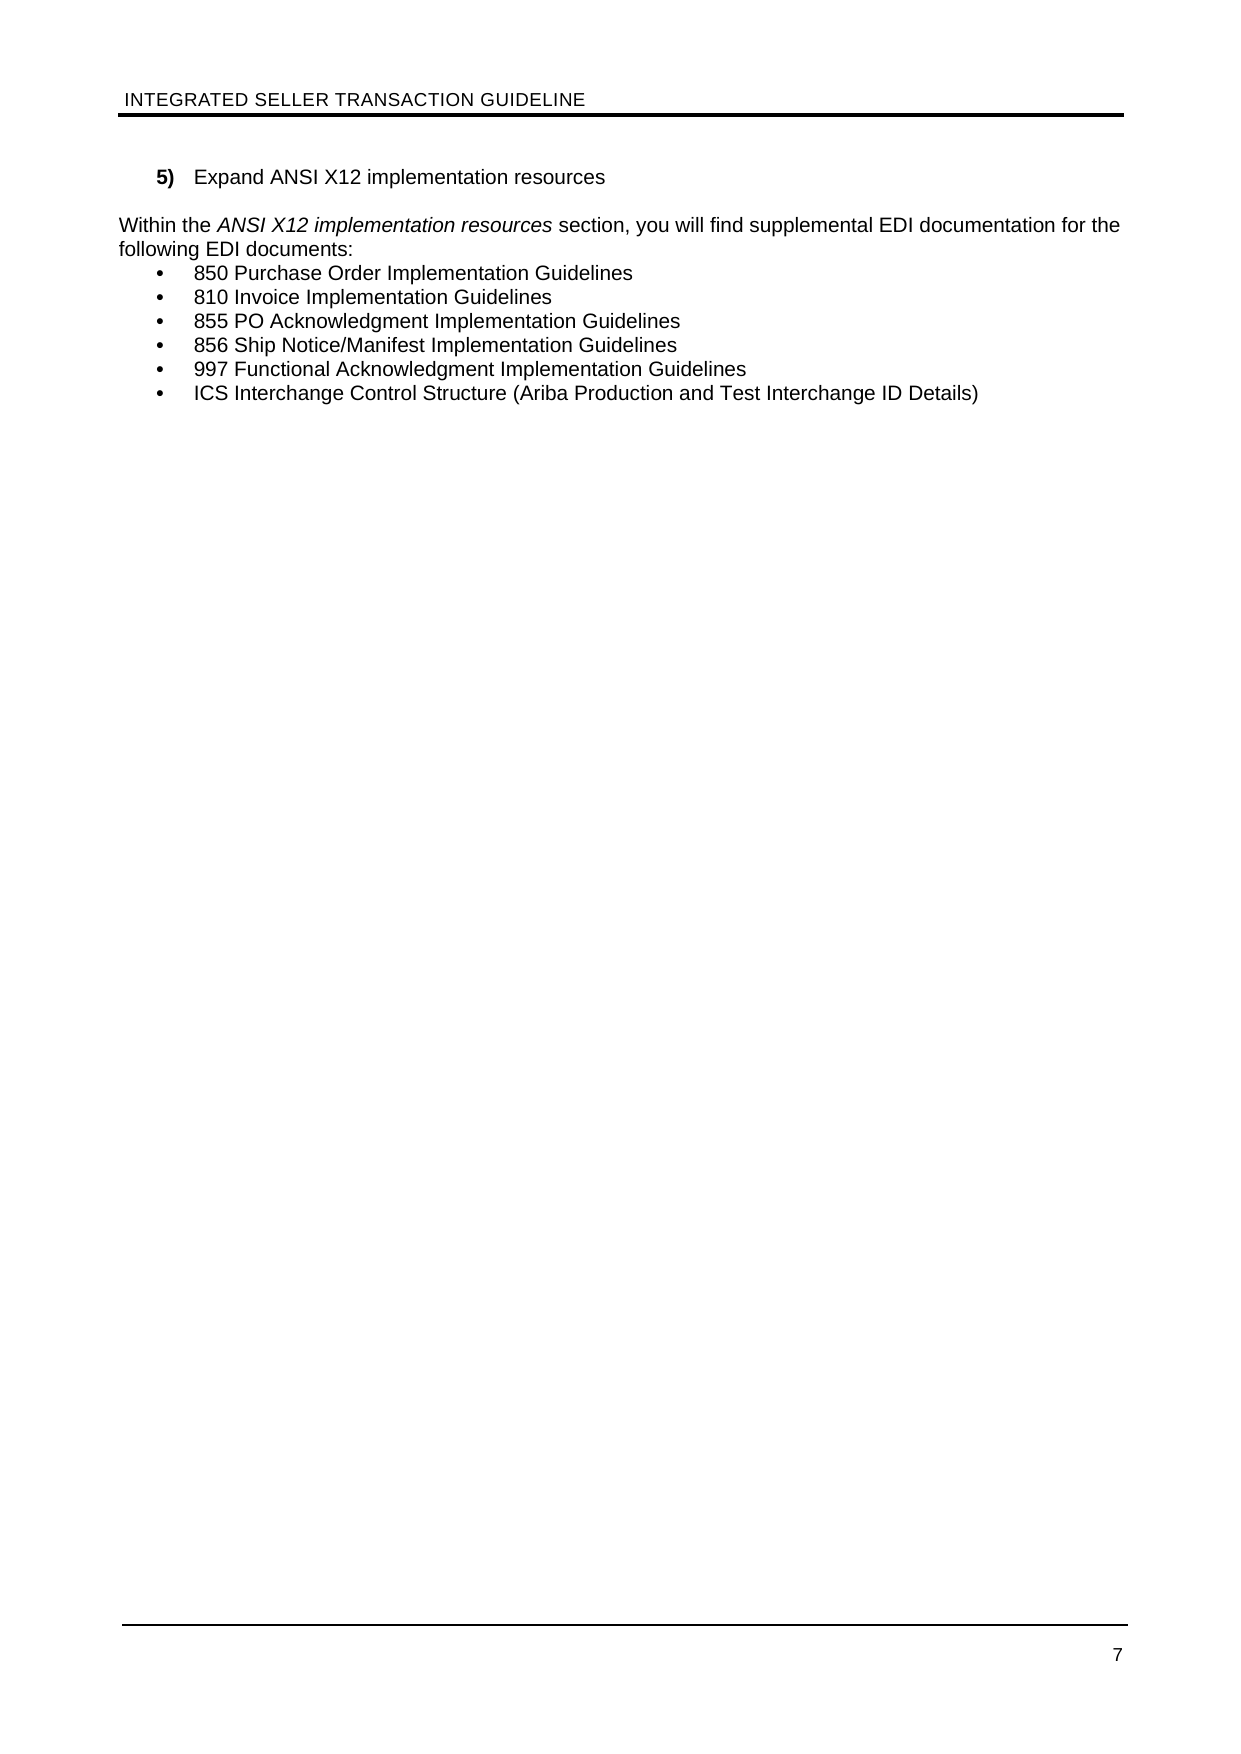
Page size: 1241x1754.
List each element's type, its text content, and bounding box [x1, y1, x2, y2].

list 810 Invoice Implementation Guidelines [156, 285, 1122, 309]
list 855 PO Acknowledgment Implementation Guidelines [156, 309, 1122, 333]
list ICS Interchange Control Structure (Ariba Production and Test Interchange ID Details) [156, 381, 1122, 404]
list Expand ANSI X12 implementation resources [156, 165, 1122, 189]
text Within the ANSI X12 implementation resources section, you will find supplemental EDI documentation for the following EDI documents: [118, 213, 1122, 261]
list 850 Purchase Order Implementation Guidelines [156, 261, 1122, 285]
list 856 Ship Notice/Manifest Implementation Guidelines [156, 333, 1122, 357]
list 997 Functional Acknowledgment Implementation Guidelines [156, 357, 1122, 381]
